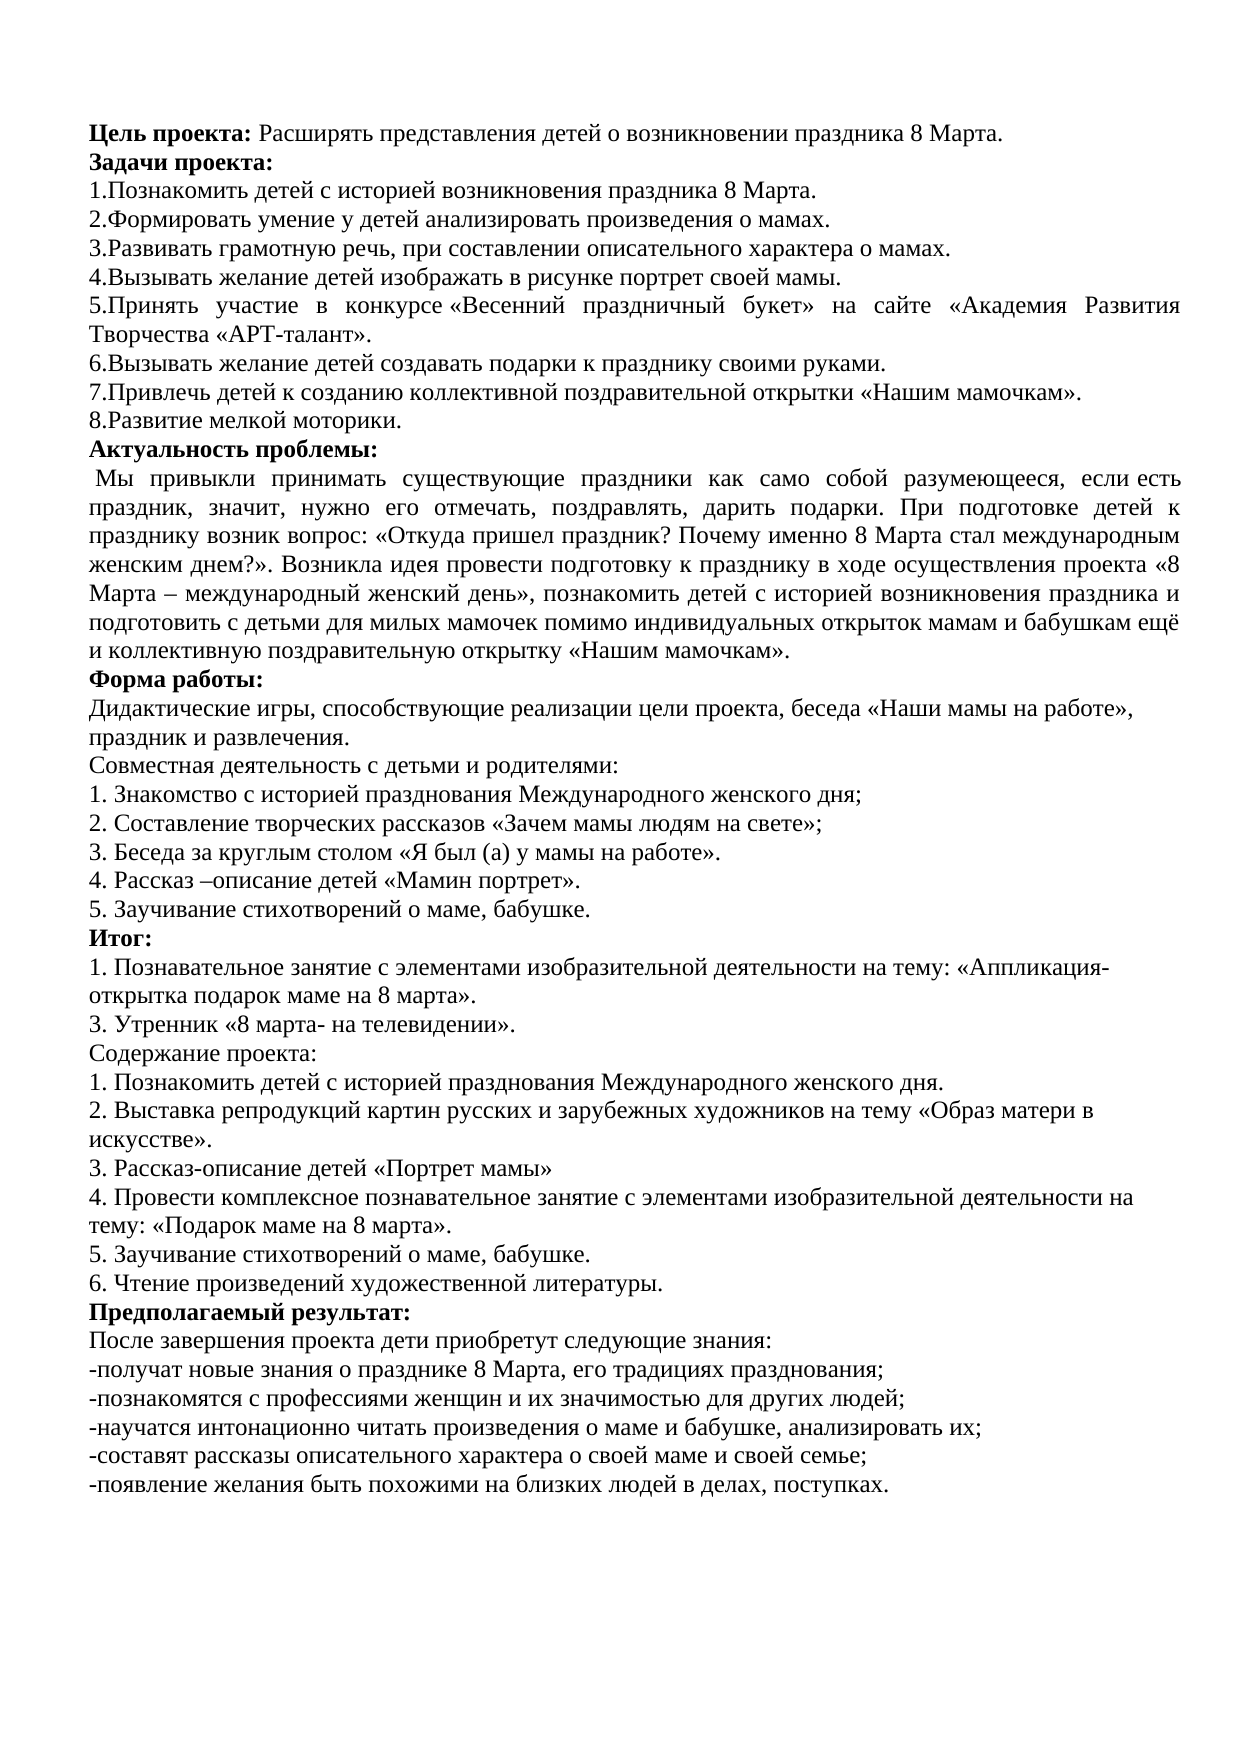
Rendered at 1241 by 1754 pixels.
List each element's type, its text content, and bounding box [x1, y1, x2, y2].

text -составят рассказы описательного характера о своей маме и своей семье; [88, 1441, 1181, 1469]
text 3. Утренник «8 марта- на телевидении». [88, 1009, 1181, 1038]
text 6. Чтение произведений художественной литературы. [88, 1268, 1181, 1297]
text Задачи проекта: [88, 147, 1181, 176]
text Содержание проекта: [88, 1038, 1181, 1067]
text Цель проекта: Расширять представления детей о возникновении праздника 8 Марта. [88, 118, 1181, 147]
text Форма работы: [88, 664, 1181, 693]
text 7.Привлечь детей к созданию коллективной поздравительной открытки «Нашим мамочкам». [88, 377, 1181, 406]
text 3. Беседа за круглым столом «Я был (а) у мамы на работе». [88, 837, 1181, 866]
text Мы привыкли принимать существующие праздники как само собой разумеющееся, если есть праздник, значит, нужно его отмечать, поздравлять, дарить подарки. При подготовке детей к празднику возник вопрос: «Откуда пришел праздник? Почему именно 8 Марта стал международным женским днем?». Возникла идея провести подготовку к празднику в ходе осуществления проекта «8 Марта – международный женский день», познакомить детей с историей возникновения праздника и подготовить с детьми для милых мамочек помимо индивидуальных открыток мамам и бабушкам ещё и коллективную поздравительную открытку «Нашим мамочкам». [88, 463, 1181, 664]
text 4. Провести комплексное познавательное занятие с элементами изобразительной деятельности на тему: «Подарок маме на 8 марта». [88, 1182, 1181, 1239]
text Дидактические игры, способствующие реализации цели проекта, беседа «Наши мамы на работе», праздник и развлечения. [88, 693, 1181, 751]
text Предполагаемый результат: [88, 1297, 1181, 1326]
text 5. Заучивание стихотворений о маме, бабушке. [88, 894, 1181, 923]
text Актуальность проблемы: [88, 434, 1181, 463]
text 1. Познакомить детей с историей празднования Международного женского дня. [88, 1067, 1181, 1096]
text -появление желания быть похожими на близких людей в делах, поступках. [88, 1469, 1181, 1498]
text 1.Познакомить детей с историей возникновения праздника 8 Марта. [88, 176, 1181, 204]
text 3.Развивать грамотную речь, при составлении описательного характера о мамах. [88, 233, 1181, 262]
text После завершения проекта дети приобретут следующие знания: [88, 1326, 1181, 1354]
text Итог: [88, 923, 1181, 952]
text 2.Формировать умение у детей анализировать произведения о мамах. [88, 204, 1181, 233]
text -научатся интонационно читать произведения о маме и бабушке, анализировать их; [88, 1412, 1181, 1441]
text 2. Составление творческих рассказов «Зачем мамы людям на свете»; [88, 808, 1181, 837]
text -получат новые знания о празднике 8 Марта, его традициях празднования; [88, 1354, 1181, 1383]
text 1. Познавательное занятие с элементами изобразительной деятельности на тему: «Аппликация-открытка подарок маме на 8 марта». [88, 952, 1181, 1009]
text 2. Выставка репродукций картин русских и зарубежных художников на тему «Образ матери в искусстве». [88, 1096, 1181, 1153]
text Совместная деятельность с детьми и родителями: [88, 751, 1181, 779]
text 5. Заучивание стихотворений о маме, бабушке. [88, 1239, 1181, 1268]
text 4.Вызывать желание детей изображать в рисунке портрет своей мамы. [88, 262, 1181, 291]
text 6.Вызывать желание детей создавать подарки к празднику своими руками. [88, 348, 1181, 377]
text 5.Принять участие в конкурсе «Весенний праздничный букет» на сайте «Академия Развития Творчества «АРТ-талант». [88, 291, 1181, 348]
text 8.Развитие мелкой моторики. [88, 406, 1181, 434]
text 3. Рассказ-описание детей «Портрет мамы» [88, 1153, 1181, 1182]
text -познакомятся с профессиями женщин и их значимостью для других людей; [88, 1383, 1181, 1412]
text 4. Рассказ –описание детей «Мамин портрет». [88, 866, 1181, 894]
text 1. Знакомство с историей празднования Международного женского дня; [88, 779, 1181, 808]
